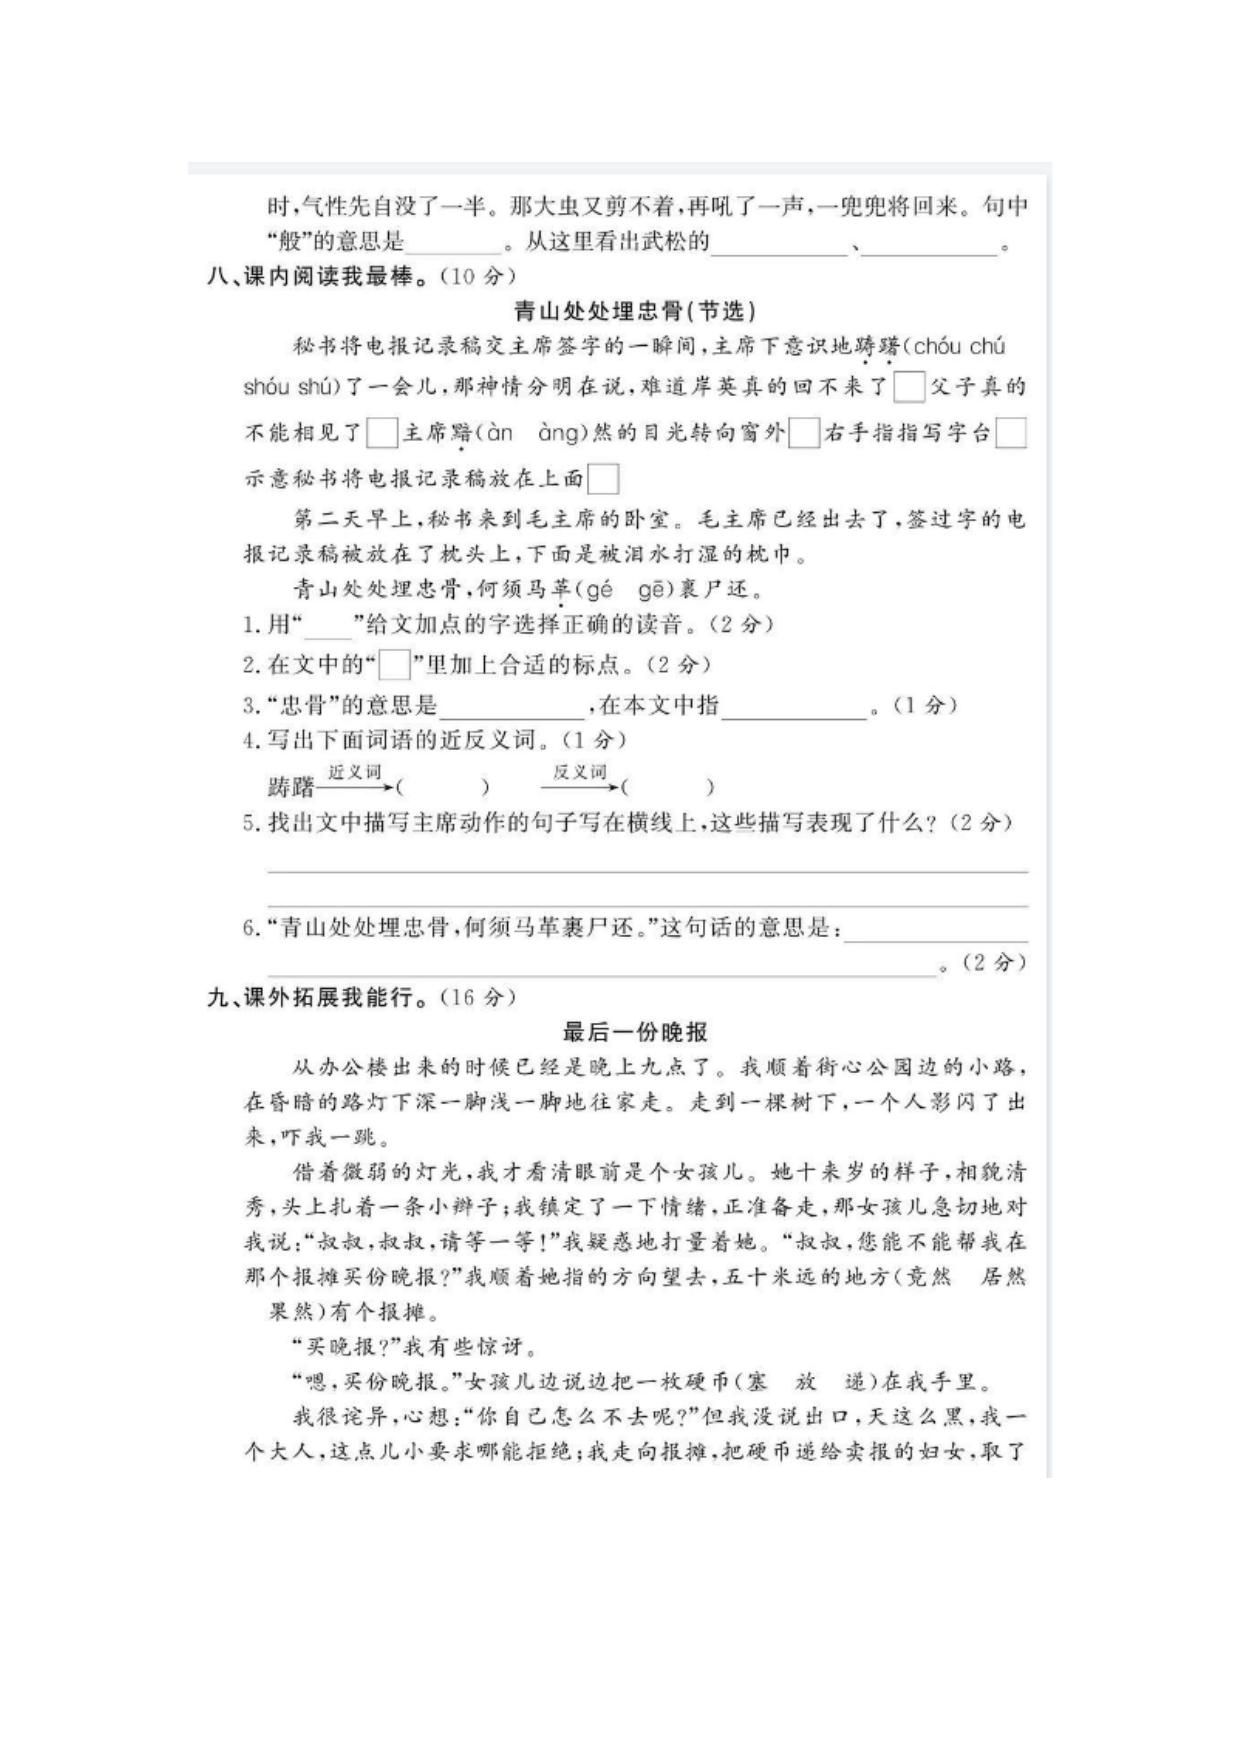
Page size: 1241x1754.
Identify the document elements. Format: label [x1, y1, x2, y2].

picture [187, 162, 1053, 1478]
